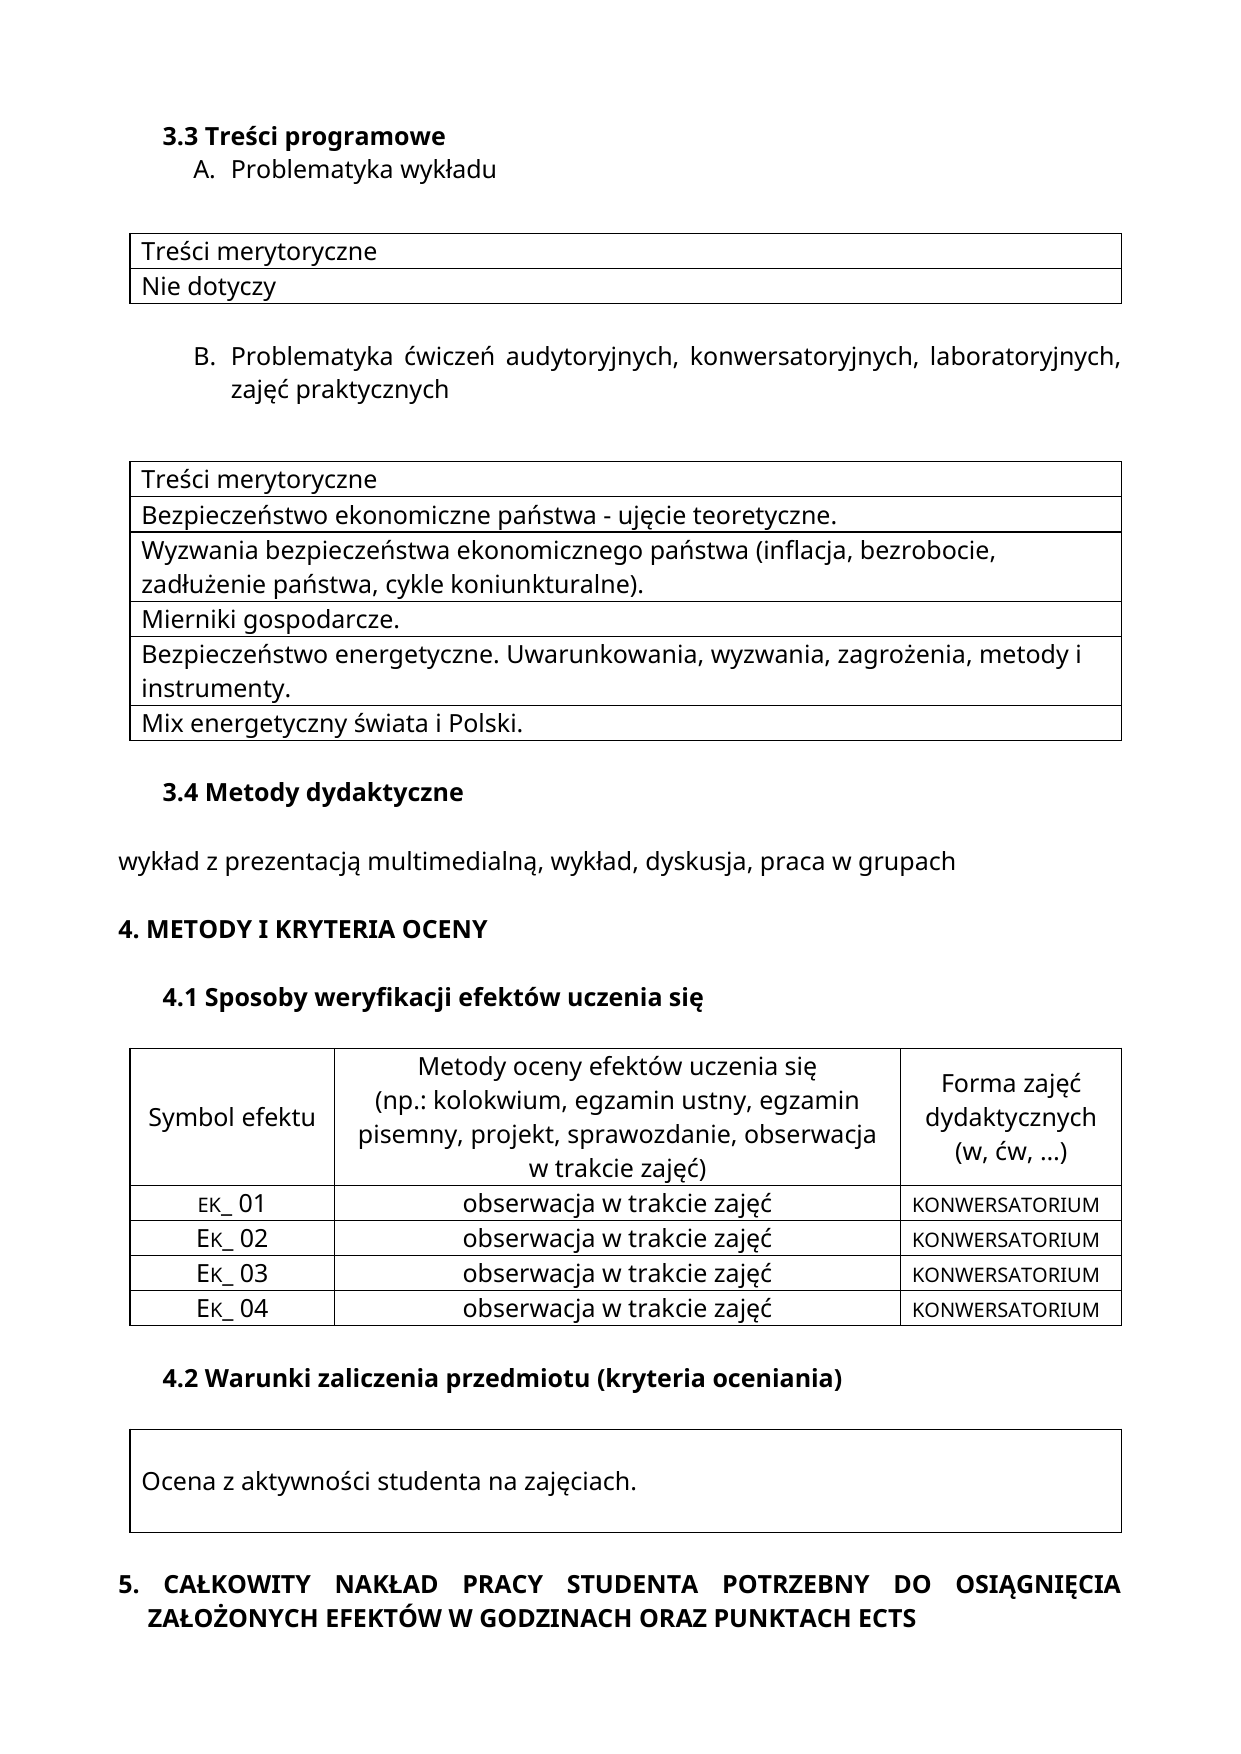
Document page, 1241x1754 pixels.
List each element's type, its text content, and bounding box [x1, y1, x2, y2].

table_cell obserwacja w trakcie zajęć [335, 1221, 900, 1255]
text 4.1 Sposoby weryfikacji efektów uczenia się [162, 979, 1122, 1013]
table_cell obserwacja w trakcie zajęć [335, 1186, 900, 1220]
table_cell obserwacja w trakcie zajęć [335, 1256, 900, 1290]
table_header Forma zajęć dydaktycznych (w, ćw, …) [901, 1049, 1121, 1185]
text 3.4 Metody dydaktyczne [162, 775, 1122, 809]
table_header Symbol efektu [131, 1049, 334, 1185]
table_cell Nie dotyczy [131, 269, 1121, 303]
table_cell Ek_ 04 [131, 1291, 334, 1325]
text 4.2 Warunki zaliczenia przedmiotu (kryteria oceniania) [162, 1360, 1122, 1394]
text 4. METODY I KRYTERIA OCENY [118, 911, 1122, 945]
table_cell Wyzwania bezpieczeństwa ekonomicznego państwa (inflacja, bezrobocie, zadłużenie państwa, cykle koniunkturalne). [131, 533, 1121, 601]
table_cell ek_ 01 [131, 1186, 334, 1220]
table_cell Mierniki gospodarcze. [131, 602, 1121, 636]
table_cell konwersatorium [901, 1186, 1121, 1220]
list 3.3 Treści programowe [162, 118, 1122, 152]
table_header Treści merytoryczne [131, 234, 1121, 268]
table_cell Bezpieczeństwo ekonomiczne państwa - ujęcie teoretyczne. [131, 497, 1121, 531]
table_cell Mix energetyczny świata i Polski. [131, 706, 1121, 740]
table_cell Ek_ 02 [131, 1221, 334, 1255]
table_cell obserwacja w trakcie zajęć [335, 1291, 900, 1325]
list Problematyka wykładu [193, 152, 1122, 186]
table_cell Bezpieczeństwo energetyczne. Uwarunkowania, wyzwania, zagrożenia, metody i instrumenty. [131, 637, 1121, 705]
text 5. CAŁKOWITY NAKŁAD PRACY STUDENTA POTRZEBNY DO OSIĄGNIĘCIA ZAŁOŻONYCH EFEKTÓW W GODZINACH ORAZ PUNKTACH ECTS [118, 1567, 1122, 1635]
table_header Metody oceny efektów uczenia się (np.: kolokwium, egzamin ustny, egzamin pisemny, projekt, sprawozdanie, obserwacja w trakcie zajęć) [335, 1049, 900, 1185]
table_cell konwersatorium [901, 1256, 1121, 1290]
table_cell Ek_ 03 [131, 1256, 334, 1290]
table_cell konwersatorium [901, 1221, 1121, 1255]
table_header Treści merytoryczne [131, 462, 1121, 496]
table_header Ocena z aktywności studenta na zajęciach. [131, 1430, 1121, 1532]
table_cell konwersatorium [901, 1291, 1121, 1325]
text wykład z prezentacją multimedialną, wykład, dyskusja, praca w grupach [118, 843, 1122, 877]
list Problematyka ćwiczeń audytoryjnych, konwersatoryjnych, laboratoryjnych, zajęć praktycznych [193, 338, 1122, 406]
